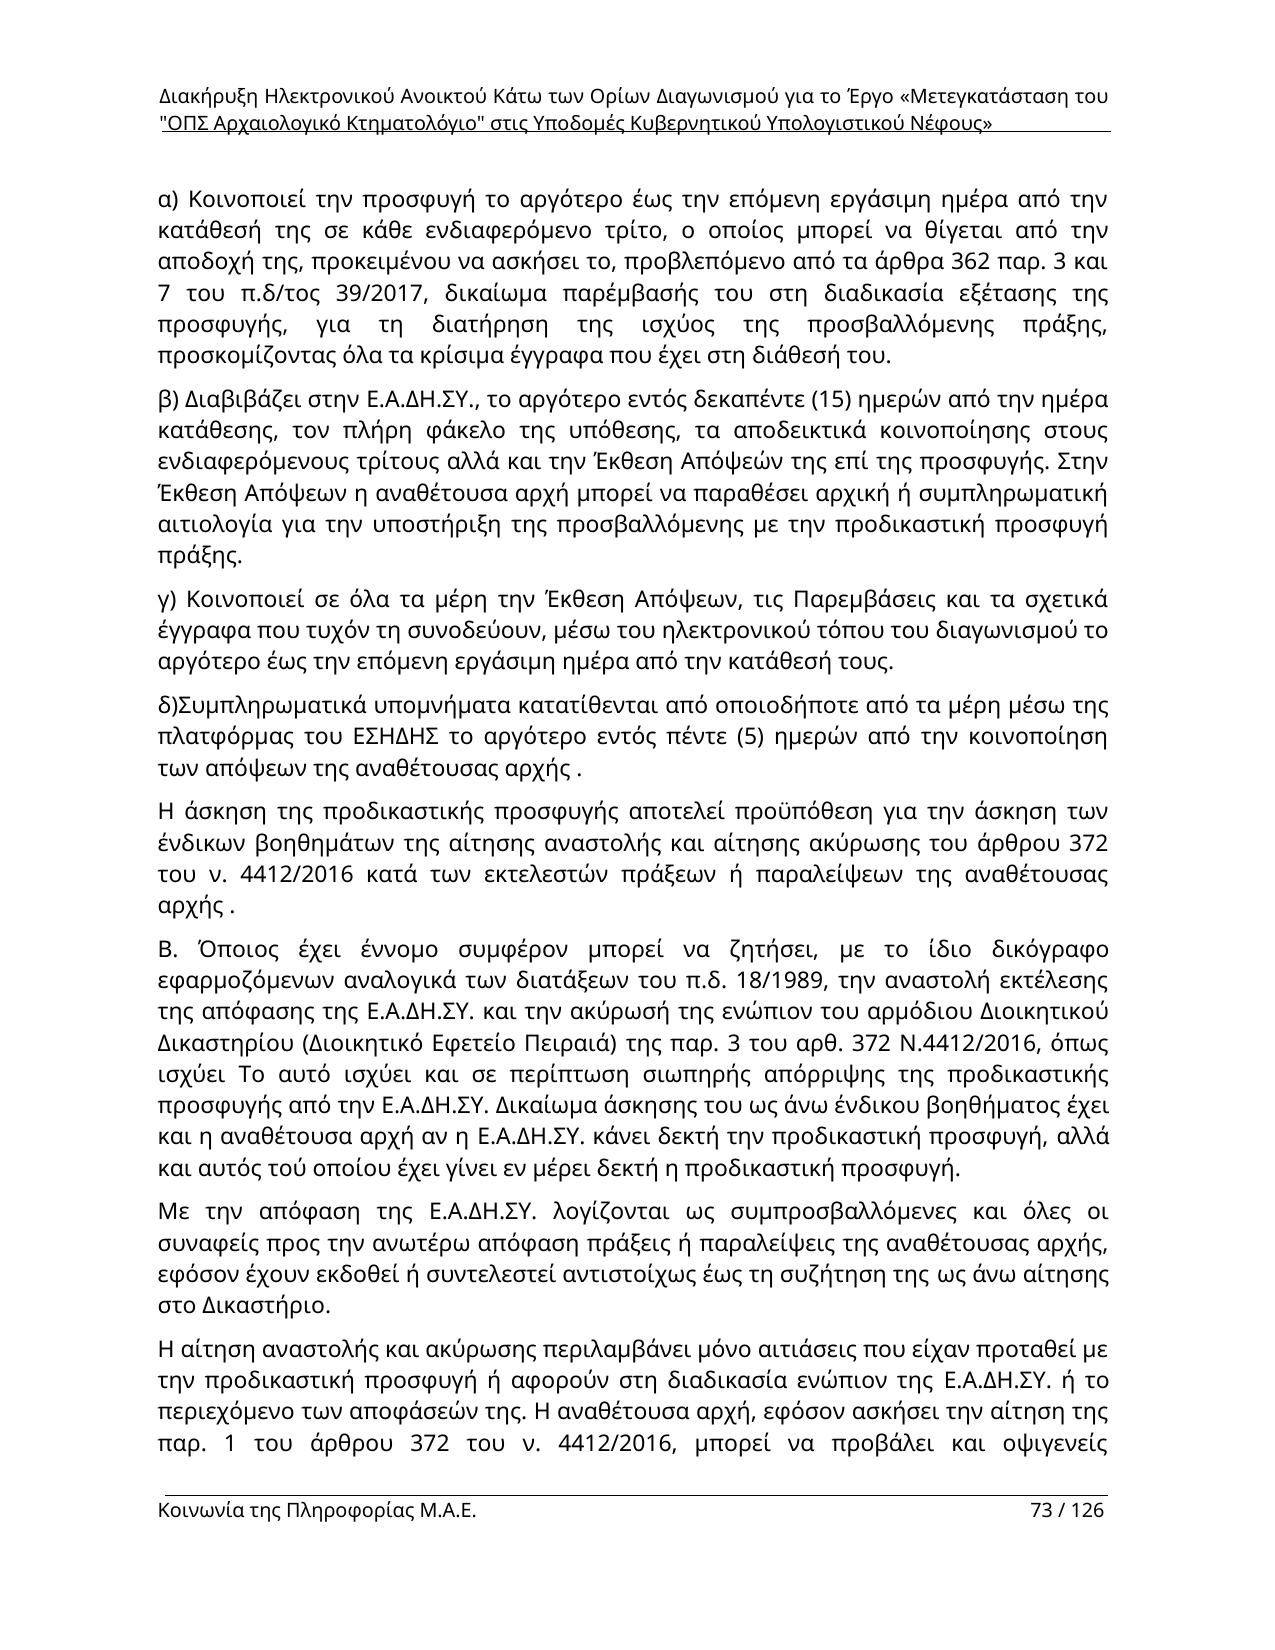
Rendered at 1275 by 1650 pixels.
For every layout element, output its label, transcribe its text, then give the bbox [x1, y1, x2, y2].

text Β. Όποιος έχει έννομο συμφέρον μπορεί να ζητήσει, με το ίδιο δικόγραφο εφαρμοζόμενων αναλογικά των διατάξεων του π.δ. 18/1989, την αναστολή εκτέλεσης της απόφασης της Ε.Α.ΔΗ.ΣΥ. και την ακύρωσή της ενώπιον του αρμόδιου Διοικητικού Δικαστηρίου (Διοικητικό Εφετείο Πειραιά) της παρ. 3 του αρθ. 372 Ν.4412/2016, όπως ισχύει Το αυτό ισχύει και σε περίπτωση σιωπηρής απόρριψης της προδικαστικής προσφυγής από την Ε.Α.ΔΗ.ΣΥ. Δικαίωμα άσκησης του ως άνω ένδικου βοηθήματος έχει και η αναθέτουσα αρχή αν η Ε.Α.ΔΗ.ΣΥ. κάνει δεκτή την προδικαστική προσφυγή, αλλά και αυτός τού οποίου έχει γίνει εν μέρει δεκτή η προδικαστική προσφυγή. [157, 933, 1109, 1183]
text γ) Κοινοποιεί σε όλα τα μέρη την Έκθεση Απόψεων, τις Παρεμβάσεις και τα σχετικά έγγραφα που τυχόν τη συνοδεύουν, μέσω του ηλεκτρονικού τόπου του διαγωνισμού το αργότερο έως την επόμενη εργάσιμη ημέρα από την κατάθεσή τους. [157, 583, 1109, 676]
text δ)Συμπληρωματικά υπομνήματα κατατίθενται από οποιοδήποτε από τα μέρη μέσω της πλατφόρμας του ΕΣΗΔΗΣ το αργότερο εντός πέντε (5) ημερών από την κοινοποίηση των απόψεων της αναθέτουσας αρχής . [157, 689, 1109, 783]
text α) Κοινοποιεί την προσφυγή το αργότερο έως την επόμενη εργάσιμη ημέρα από την κατάθεσή της σε κάθε ενδιαφερόμενο τρίτο, ο οποίος μπορεί να θίγεται από την αποδοχή της, προκειμένου να ασκήσει το, προβλεπόμενο από τα άρθρα 362 παρ. 3 και 7 του π.δ/τος 39/2017, δικαίωμα παρέμβασής του στη διαδικασία εξέτασης της προσφυγής, για τη διατήρηση της ισχύος της προσβαλλόμενης πράξης, προσκομίζοντας όλα τα κρίσιμα έγγραφα που έχει στη διάθεσή του. [157, 183, 1109, 370]
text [157, 1333, 1109, 1458]
text Με την απόφαση της Ε.Α.ΔΗ.ΣΥ. λογίζονται ως συμπροσβαλλόμενες και όλες οι συναφείς προς την ανωτέρω απόφαση πράξεις ή παραλείψεις της αναθέτουσας αρχής, εφόσον έχουν εκδοθεί ή συντελεστεί αντιστοίχως έως τη συζήτηση της ως άνω αίτησης στο Δικαστήριο. [157, 1195, 1109, 1320]
text β) Διαβιβάζει στην Ε.Α.ΔΗ.ΣΥ., το αργότερο εντός δεκαπέντε (15) ημερών από την ημέρα κατάθεσης, τον πλήρη φάκελο της υπόθεσης, τα αποδεικτικά κοινοποίησης στους ενδιαφερόμενους τρίτους αλλά και την Έκθεση Απόψεών της επί της προσφυγής. Στην Έκθεση Απόψεων η αναθέτουσα αρχή μπορεί να παραθέσει αρχική ή συμπληρωματική αιτιολογία για την υποστήριξη της προσβαλλόμενης με την προδικαστική προσφυγή πράξης. [157, 383, 1109, 570]
text Η άσκηση της προδικαστικής προσφυγής αποτελεί προϋπόθεση για την άσκηση των ένδικων βοηθημάτων της αίτησης αναστολής και αίτησης ακύρωσης του άρθρου 372 του ν. 4412/2016 κατά των εκτελεστών πράξεων ή παραλείψεων της αναθέτουσας αρχής . [157, 795, 1109, 920]
